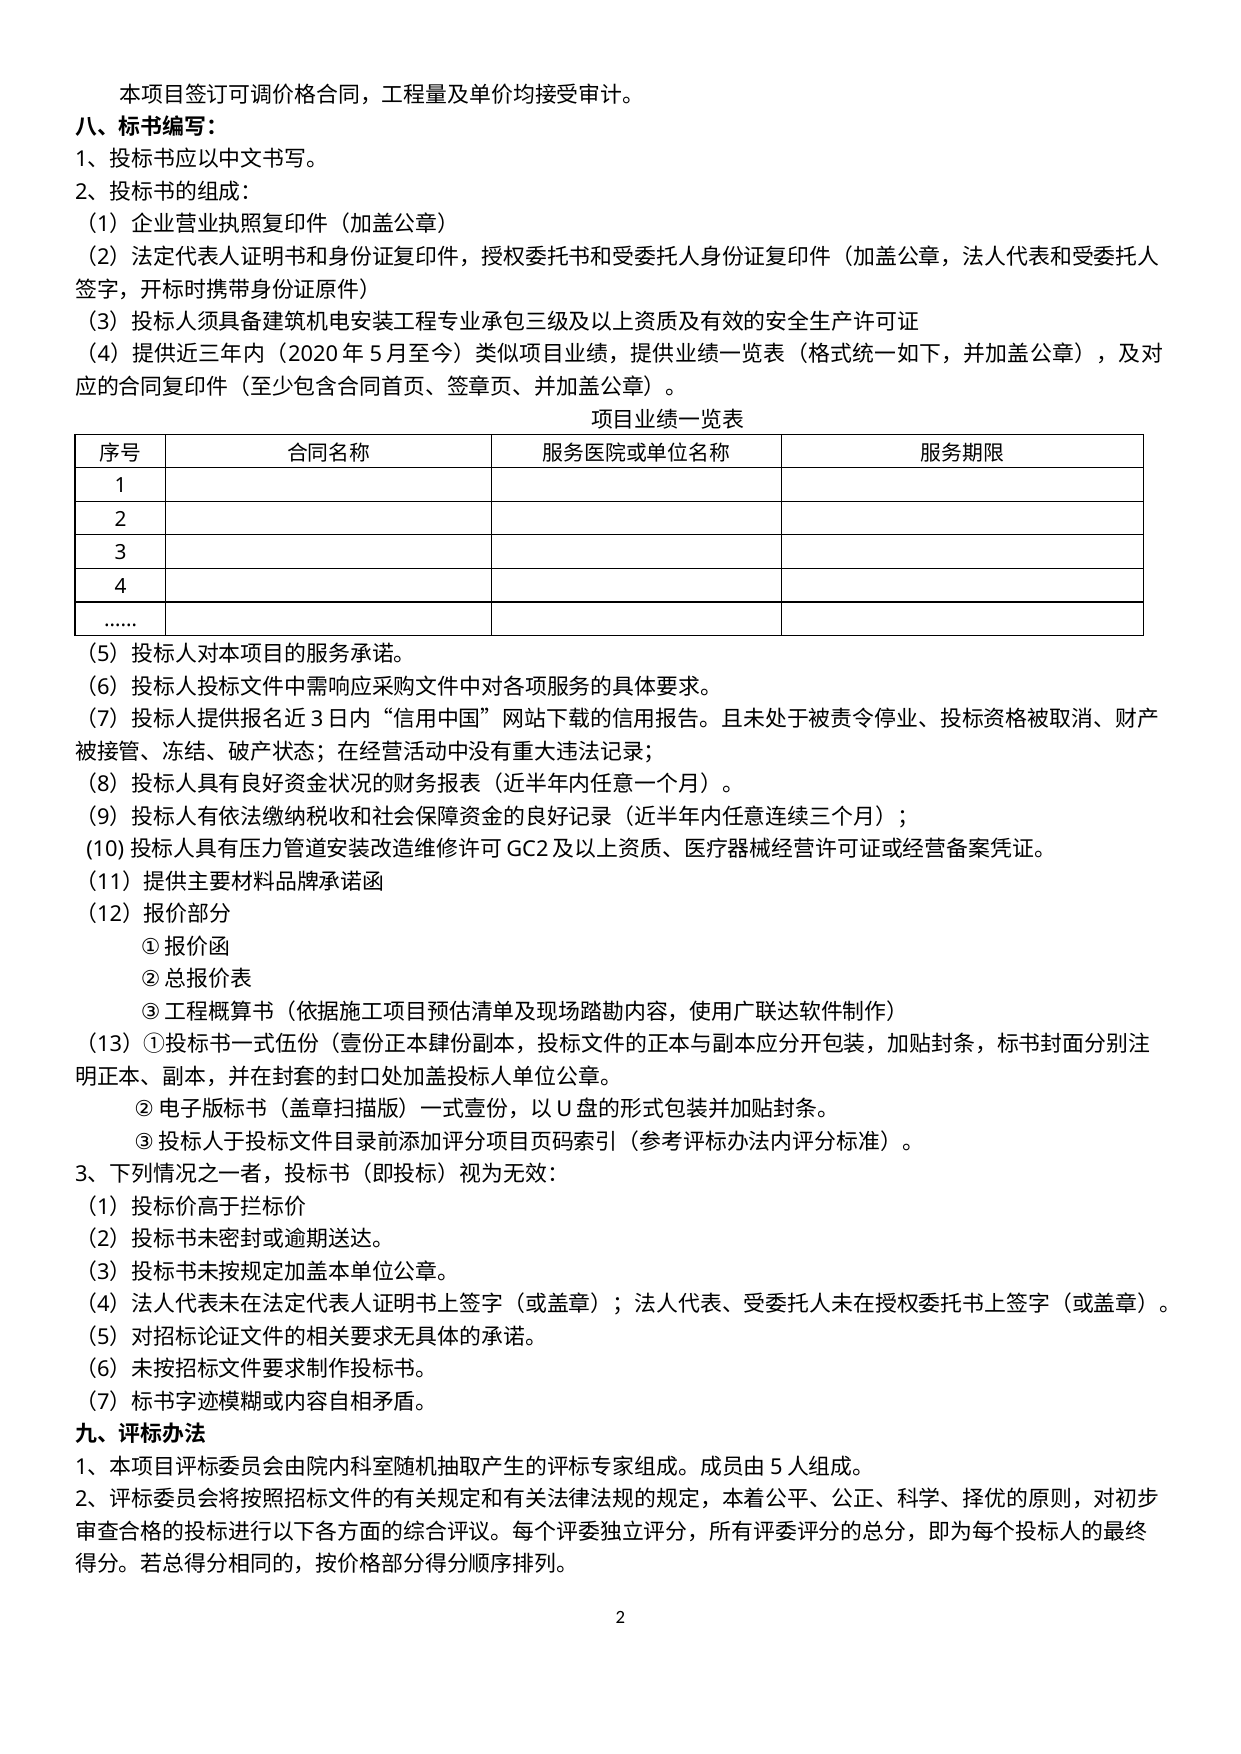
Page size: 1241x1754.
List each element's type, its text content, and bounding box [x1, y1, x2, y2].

table_cell 4 [76, 569, 165, 601]
table_cell [166, 535, 491, 568]
table_header 序号 [76, 435, 165, 467]
table_cell 2 [76, 502, 165, 534]
text ①报价函 [75, 928, 1165, 961]
text （4）提供近三年内（2020年5月至今）类似项目业绩，提供业绩一览表（格式统一如下，并加盖公章），及对应的合同复印件（至少包含合同首页、签章页、并加盖公章）。 [75, 336, 1165, 401]
table_cell [166, 603, 491, 635]
text 九、评标办法 [75, 1416, 1165, 1448]
text (10) 投标人具有压力管道安装改造维修许可GC2及以上资质、医疗器械经营许可证或经营备案凭证。 [75, 831, 1165, 863]
table_cell [492, 468, 781, 501]
table_cell [166, 569, 491, 601]
text 1、本项目评标委员会由院内科室随机抽取产生的评标专家组成。成员由5人组成。 [75, 1448, 1165, 1481]
text （12）报价部分 [75, 896, 1165, 928]
text （1）投标价高于拦标价 [75, 1188, 1165, 1221]
table_cell [166, 502, 491, 534]
table_header 合同名称 [166, 435, 491, 467]
text （6）未按招标文件要求制作投标书。 [75, 1351, 1165, 1383]
table_cell …… [76, 603, 165, 635]
table_cell [782, 569, 1143, 601]
table_cell [166, 468, 491, 501]
text 项目业绩一览表 [169, 401, 1165, 434]
text ②总报价表 [75, 961, 1165, 993]
text （2）投标书未密封或逾期送达。 [75, 1221, 1165, 1253]
table_cell 3 [76, 535, 165, 568]
text （5）投标人对本项目的服务承诺。 [75, 636, 1165, 668]
text （3）投标书未按规定加盖本单位公章。 [75, 1253, 1165, 1286]
text （1）企业营业执照复印件（加盖公章） [75, 206, 1165, 239]
table_cell [492, 603, 781, 635]
table_cell [782, 535, 1143, 568]
text ③投标人于投标文件目录前添加评分项目页码索引（参考评标办法内评分标准）。 [75, 1123, 1165, 1156]
text （13）①投标书一式伍份（壹份正本肆份副本，投标文件的正本与副本应分开包装，加贴封条，标书封面分别注明正本、副本，并在封套的封口处加盖投标人单位公章。 [75, 1026, 1165, 1091]
text 本项目签订可调价格合同，工程量及单价均接受审计。 [75, 76, 1165, 109]
text （2）法定代表人证明书和身份证复印件，授权委托书和受委托人身份证复印件（加盖公章，法人代表和受委托人签字，开标时携带身份证原件） [75, 239, 1165, 304]
table_cell [782, 603, 1143, 635]
table_cell [782, 468, 1143, 501]
text （5）对招标论证文件的相关要求无具体的承诺。 [75, 1318, 1165, 1351]
table_cell [782, 502, 1143, 534]
table_header 服务期限 [782, 435, 1143, 467]
text （11）提供主要材料品牌承诺函 [75, 863, 1165, 896]
table_cell [492, 502, 781, 534]
text （4）法人代表未在法定代表人证明书上签字（或盖章）；法人代表、受委托人未在授权委托书上签字（或盖章）。 [75, 1286, 1165, 1318]
text （3）投标人须具备建筑机电安装工程专业承包三级及以上资质及有效的安全生产许可证 [75, 304, 1165, 336]
text 3、下列情况之一者，投标书（即投标）视为无效： [75, 1156, 1165, 1188]
text 八、标书编写： [75, 109, 1165, 141]
table_header 服务医院或单位名称 [492, 435, 781, 467]
text 2、评标委员会将按照招标文件的有关规定和有关法律法规的规定，本着公平、公正、科学、择优的原则，对初步审查合格的投标进行以下各方面的综合评议。每个评委独立评分，所有评委评分的总分，即为每个投标人的最终得分。若总得分相同的，按价格部分得分顺序排列。 [75, 1481, 1165, 1578]
text （9）投标人有依法缴纳税收和社会保障资金的良好记录（近半年内任意连续三个月）； [75, 798, 1165, 831]
table_cell 1 [76, 468, 165, 501]
text 1、投标书应以中文书写。 [75, 141, 1165, 174]
text （7）投标人提供报名近3日内“信用中国”网站下载的信用报告。且未处于被责令停业、投标资格被取消、财产被接管、冻结、破产状态；在经营活动中没有重大违法记录； [75, 701, 1165, 766]
text （6）投标人投标文件中需响应采购文件中对各项服务的具体要求。 [75, 668, 1165, 701]
table_cell [492, 569, 781, 601]
text 2、投标书的组成： [75, 174, 1165, 206]
text ②电子版标书（盖章扫描版）一式壹份，以U盘的形式包装并加贴封条。 [75, 1091, 1165, 1123]
text （8）投标人具有良好资金状况的财务报表（近半年内任意一个月）。 [75, 766, 1165, 798]
text ③工程概算书（依据施工项目预估清单及现场踏勘内容，使用广联达软件制作） [75, 993, 1165, 1026]
text （7）标书字迹模糊或内容自相矛盾。 [75, 1383, 1165, 1416]
table_cell [492, 535, 781, 568]
